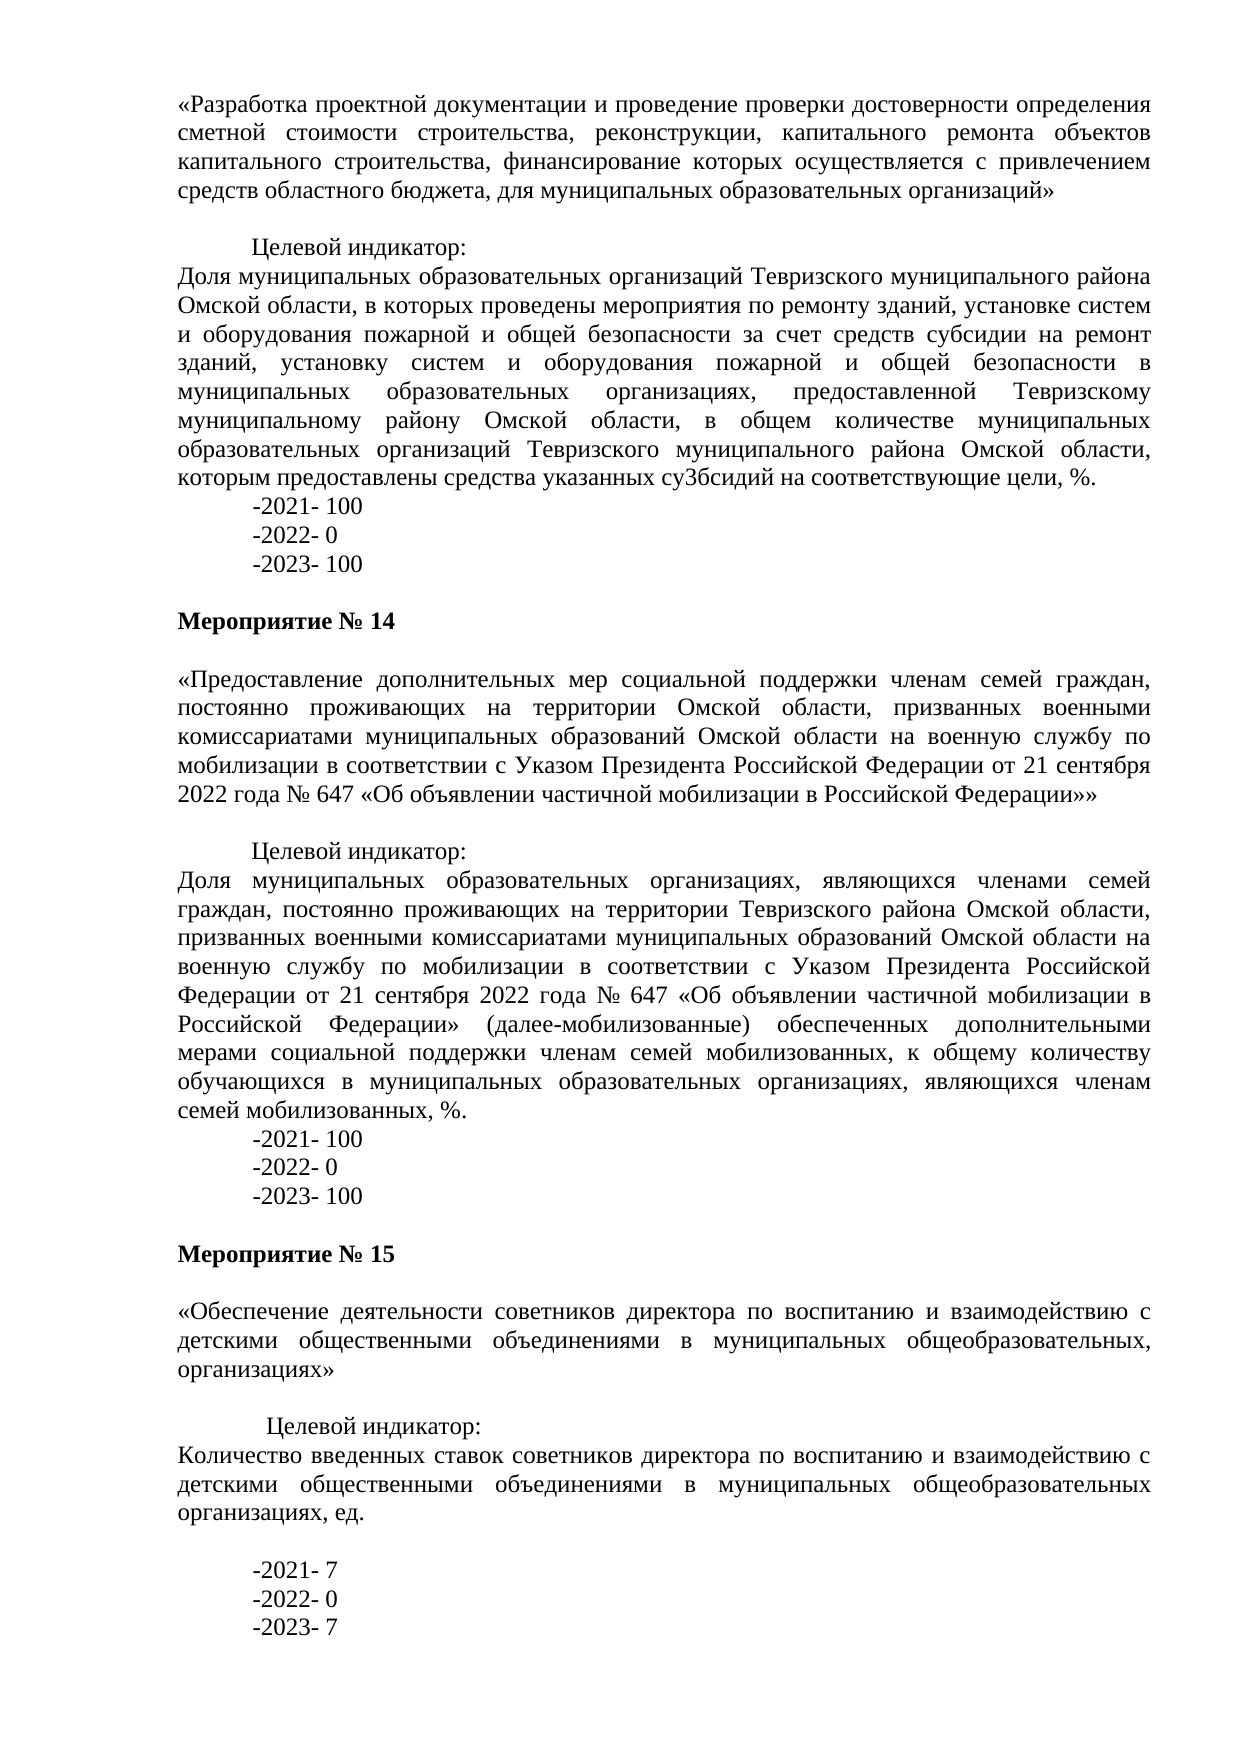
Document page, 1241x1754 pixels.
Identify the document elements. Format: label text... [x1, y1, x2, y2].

text Целевой индикатор: [177, 836, 1152, 865]
text -2023- 100 [252, 549, 1152, 577]
text -2022- 0 [252, 1584, 1152, 1612]
text Доля муниципальных образовательных организациях, являющихся членами семей граждан, постоянно проживающих на территории Тевризского района Омской области, призванных военными комиссариатами муниципальных образований Омской области на военную службу по мобилизации в соответствии с Указом Президента Российской Федерации от 21 сентября 2022 года № 647 «Об объявлении частичной мобилизации в Российской Федерации» (далее-мобилизованные) обеспеченных дополнительными мерами социальной поддержки членам семей мобилизованных, к общему количеству обучающихся в муниципальных образовательных организациях, являющихся членам семей мобилизованных, %. [177, 865, 1152, 1124]
text -2022- 0 [252, 520, 1152, 549]
text -2021- 7 [252, 1555, 1152, 1584]
text -2021- 100 [252, 491, 1152, 520]
text -2022- 0 [252, 1152, 1152, 1181]
text Количество введенных ставок советников директора по воспитанию и взаимодействию с детскими общественными объединениями в муниципальных общеобразовательных организациях, ед. [177, 1440, 1152, 1526]
text «Предоставление дополнительных мер социальной поддержки членам семей граждан, постоянно проживающих на территории Омской области, призванных военными комиссариатами муниципальных образований Омской области на военную службу по мобилизации в соответствии с Указом Президента Российской Федерации от 21 сентября 2022 года № 647 «Об объявлении частичной мобилизации в Российской Федерации»» [177, 664, 1152, 807]
text -2023- 100 [252, 1181, 1152, 1210]
text Мероприятие № 15 [177, 1239, 1152, 1267]
text Мероприятие № 14 [177, 606, 1152, 635]
text Целевой индикатор: [177, 1411, 1152, 1440]
text «Разработка проектной документации и проведение проверки достоверности определения сметной стоимости строительства, реконструкции, капитального ремонта объектов капитального строительства, финансирование которых осуществляется с привлечением средств областного бюджета, для муниципальных образовательных организаций» [177, 89, 1152, 204]
text «Обеспечение деятельности советников директора по воспитанию и взаимодействию с детскими общественными объединениями в муниципальных общеобразовательных, организациях» [177, 1296, 1152, 1382]
text Целевой индикатор: [177, 232, 1152, 261]
text -2021- 100 [252, 1124, 1152, 1152]
text -2023- 7 [252, 1612, 1152, 1641]
